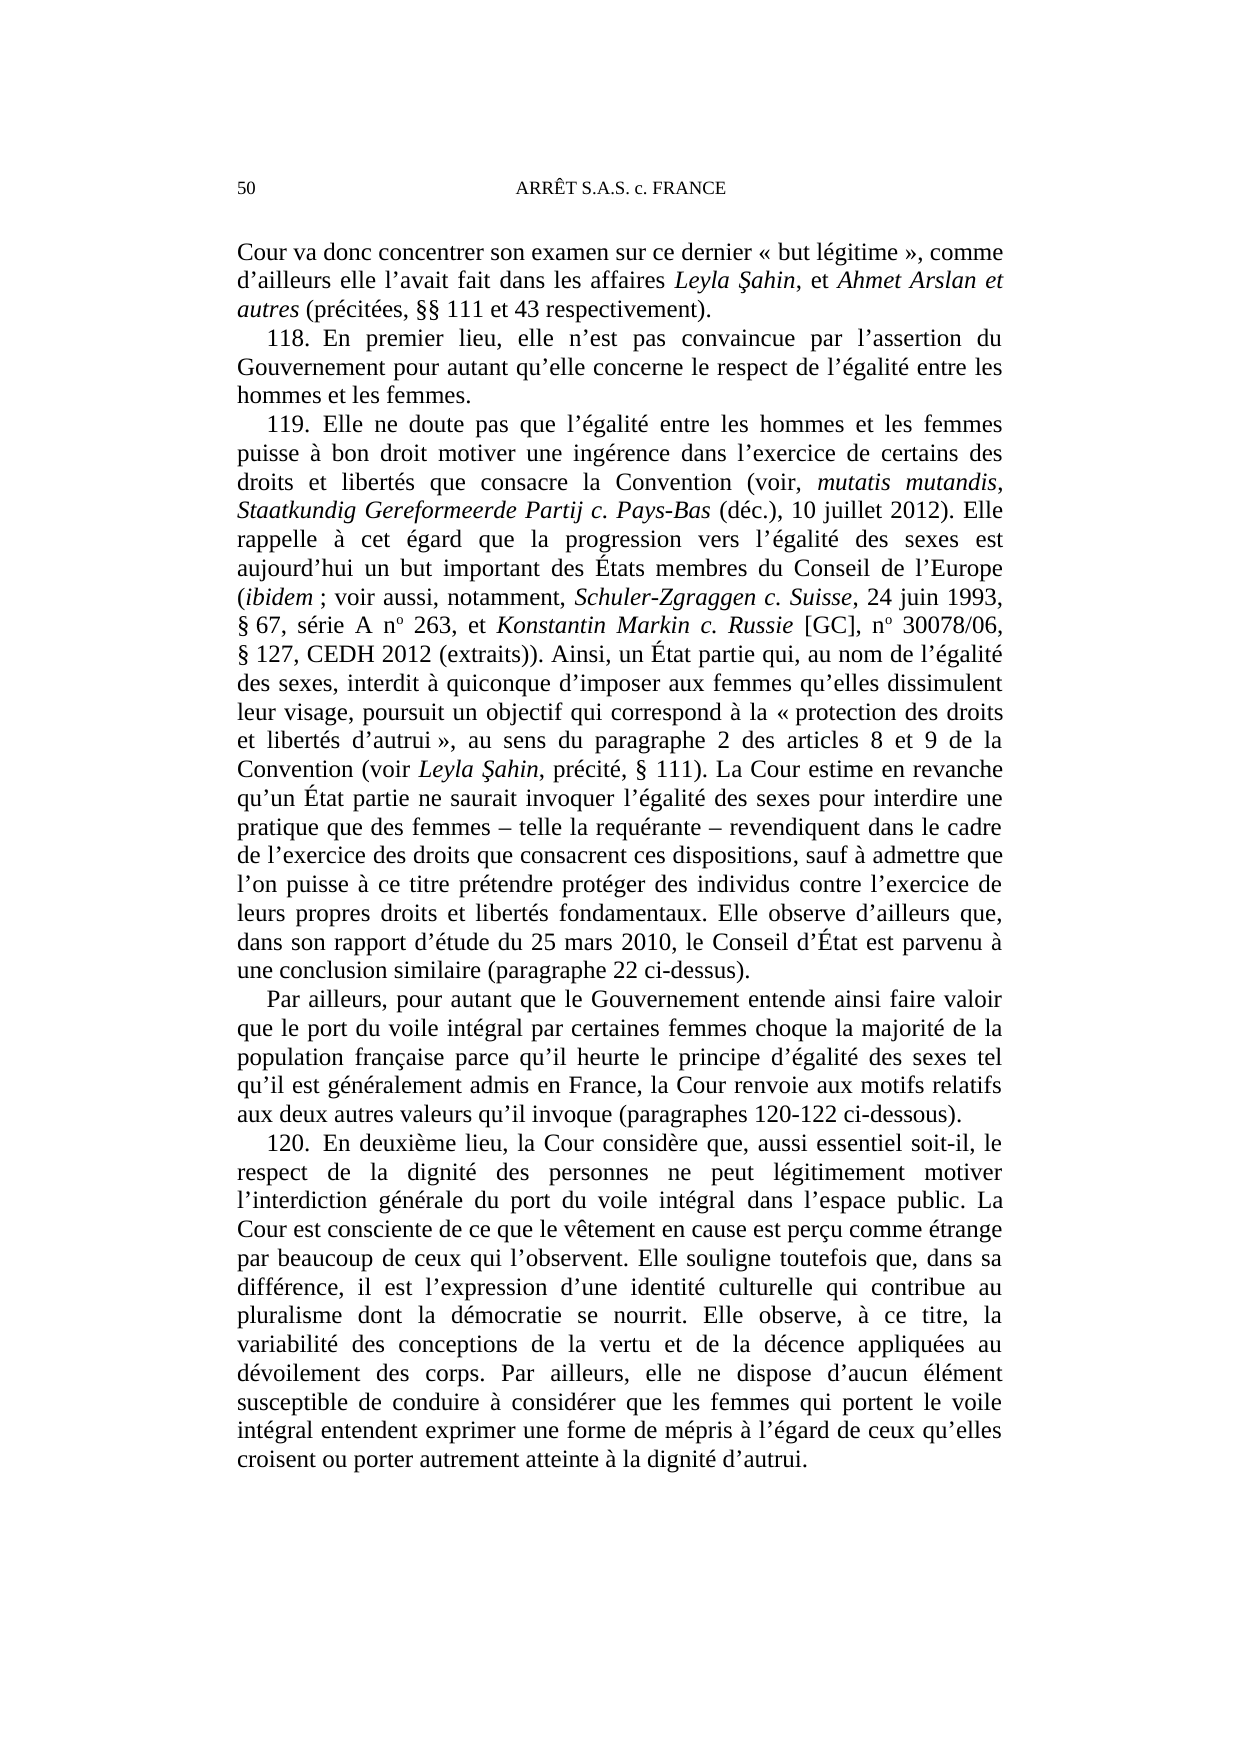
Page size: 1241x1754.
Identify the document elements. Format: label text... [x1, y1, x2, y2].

text 119. Elle ne doute pas que l’égalité entre les hommes et les femmes puisse à bon droit motiver une ingérence dans l’exercice de certains des droits et libertés que consacre la Convention (voir, mutatis mutandis, Staatkundig Gereformeerde Partij c. Pays-Bas (déc.), 10 juillet 2012). Elle rappelle à cet égard que la progression vers l’égalité des sexes est aujourd’hui un but important des États membres du Conseil de l’Europe (ibidem ; voir aussi, notamment, Schuler-Zgraggen c. Suisse, 24 juin 1993, § 67, série A no 263, et Konstantin Markin c. Russie [GC], no 30078/06, § 127, CEDH 2012 (extraits)). Ainsi, un État partie qui, au nom de l’égalité des sexes, interdit à quiconque d’imposer aux femmes qu’elles dissimulent leur visage, poursuit un objectif qui correspond à la « protection des droits et libertés d’autrui », au sens du paragraphe 2 des articles 8 et 9 de la Convention (voir Leyla Şahin, précité, § 111). La Cour estime en revanche qu’un État partie ne saurait invoquer l’égalité des sexes pour interdire une pratique que des femmes – telle la requérante – revendiquent dans le cadre de l’exercice des droits que consacrent ces dispositions, sauf à admettre que l’on puisse à ce titre prétendre protéger des individus contre l’exercice de leurs propres droits et libertés fondamentaux. Elle observe d’ailleurs que, dans son rapport d’étude du 25 mars 2010, le Conseil d’État est parvenu à une conclusion similaire (paragraphe 22 ci-dessus). [237, 409, 1003, 984]
text Par ailleurs, pour autant que le Gouvernement entende ainsi faire valoir que le port du voile intégral par certaines femmes choque la majorité de la population française parce qu’il heurte le principe d’égalité des sexes tel qu’il est généralement admis en France, la Cour renvoie aux motifs relatifs aux deux autres valeurs qu’il invoque (paragraphes 120-122 ci-dessous). [237, 984, 1003, 1128]
text 118. En premier lieu, elle n’est pas convaincue par l’assertion du Gouvernement pour autant qu’elle concerne le respect de l’égalité entre les hommes et les femmes. [237, 323, 1003, 409]
text 120. En deuxième lieu, la Cour considère que, aussi essentiel soit-il, le respect de la dignité des personnes ne peut légitimement motiver l’interdiction générale du port du voile intégral dans l’espace public. La Cour est consciente de ce que le vêtement en cause est perçu comme étrange par beaucoup de ceux qui l’observent. Elle souligne toutefois que, dans sa différence, il est l’expression d’une identité culturelle qui contribue au pluralisme dont la démocratie se nourrit. Elle observe, à ce titre, la variabilité des conceptions de la vertu et de la décence appliquées au dévoilement des corps. Par ailleurs, elle ne dispose d’aucun élément susceptible de conduire à considérer que les femmes qui portent le voile intégral entendent exprimer une forme de mépris à l’égard de ceux qu’elles croisent ou porter autrement atteinte à la dignité d’autrui. [237, 1128, 1003, 1473]
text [237, 237, 1003, 323]
